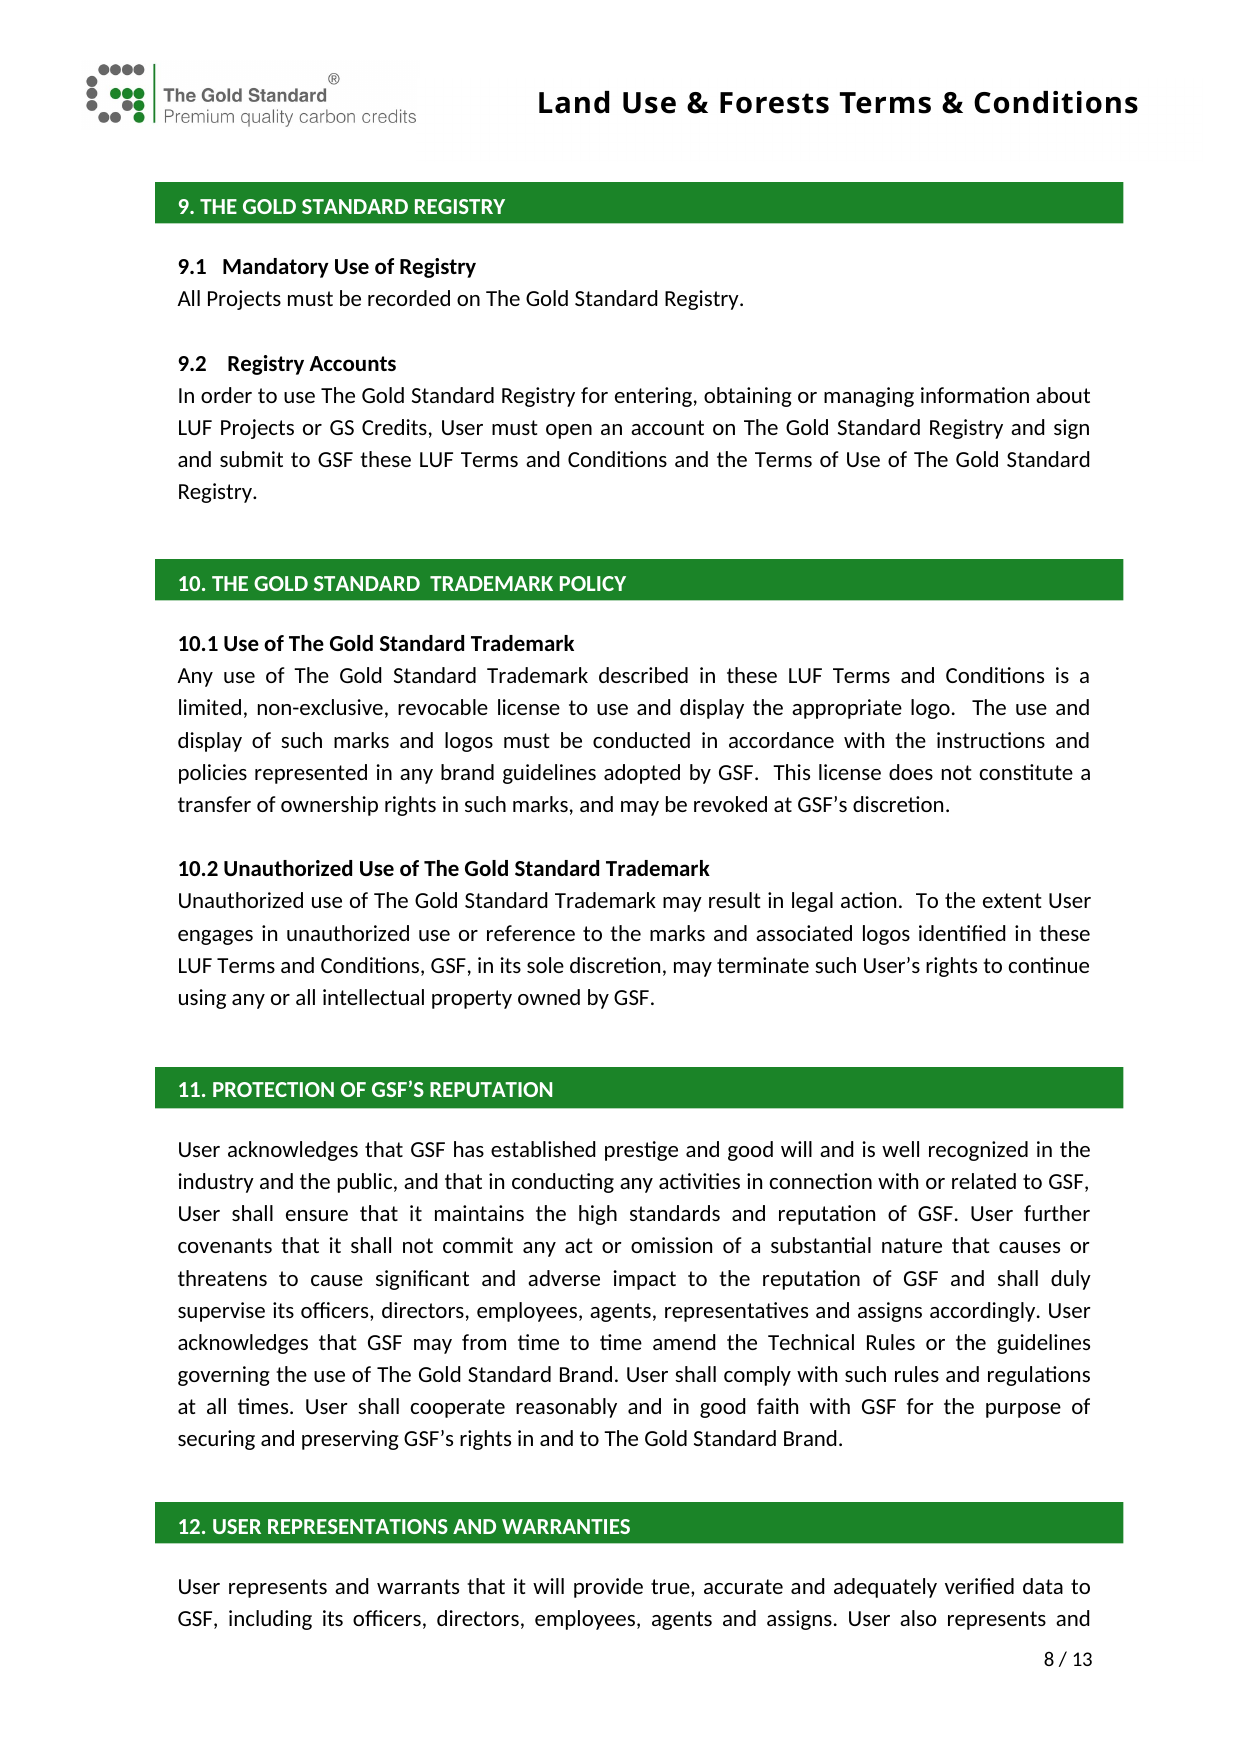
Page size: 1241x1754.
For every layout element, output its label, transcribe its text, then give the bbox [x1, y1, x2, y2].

text User acknowledges that GSF has established prestige and good will and is well recognized in the industry and the public, and that in conducting any activities in connection with or related to GSF, User shall ensure that it maintains the high standards and reputation of GSF. User further covenants that it shall not commit any act or omission of a substantial nature that causes or threatens to cause significant and adverse impact to the reputation of GSF and shall duly supervise its officers, directors, employees, agents, representatives and assigns accordingly. User acknowledges that GSF may from time to time amend the Technical Rules or the guidelines governing the use of The Gold Standard Brand. User shall comply with such rules and regulations at all times. User shall cooperate reasonably and in good faith with GSF for the purpose of securing and preserving GSF’s rights in and to The Gold Standard Brand. [177, 1135, 1093, 1453]
picture [81, 60, 1203, 162]
text 9.1 Mandatory Use of Registry [177, 252, 1093, 280]
text Unauthorized use of The Gold Standard Trademark may result in legal action. To the extent User engages in unauthorized use or reference to the marks and associated logos identified in these LUF Terms and Conditions, GSF, in its sole discretion, may terminate such User’s rights to continue using any or all intellectual property owned by GSF. [177, 887, 1093, 1011]
text 10. THE GOLD STANDARD TRADEMARK POLICY [177, 542, 1093, 597]
text 10.1 Use of The Gold Standard Trademark [177, 629, 1093, 657]
text 12. USER REPRESENTATIONS AND WARRANTIES [177, 1485, 1093, 1540]
text 11. PROTECTION OF GSF’S REPUTATION [177, 1048, 1093, 1103]
text In order to use The Gold Standard Registry for entering, obtaining or managing information about LUF Projects or GS Credits, User must open an account on The Gold Standard Registry and sign and submit to GSF these LUF Terms and Conditions and the Terms of Use of The Gold Standard Registry. [177, 381, 1093, 506]
text 9. THE GOLD STANDARD REGISTRY [177, 165, 1093, 220]
text 9.2 Registry Accounts [177, 349, 1093, 377]
text 10.2 Unauthorized Use of The Gold Standard Trademark [177, 854, 1093, 882]
text Any use of The Gold Standard Trademark described in these LUF Terms and Conditions is a limited, non-exclusive, revocable license to use and display the appropriate logo. The use and display of such marks and logos must be conducted in accordance with the instructions and policies represented in any brand guidelines adopted by GSF. This license does not constitute a transfer of ownership rights in such marks, and may be revoked at GSF’s discretion. [177, 661, 1093, 818]
text All Projects must be recorded on The Gold Standard Registry. [177, 284, 1093, 312]
